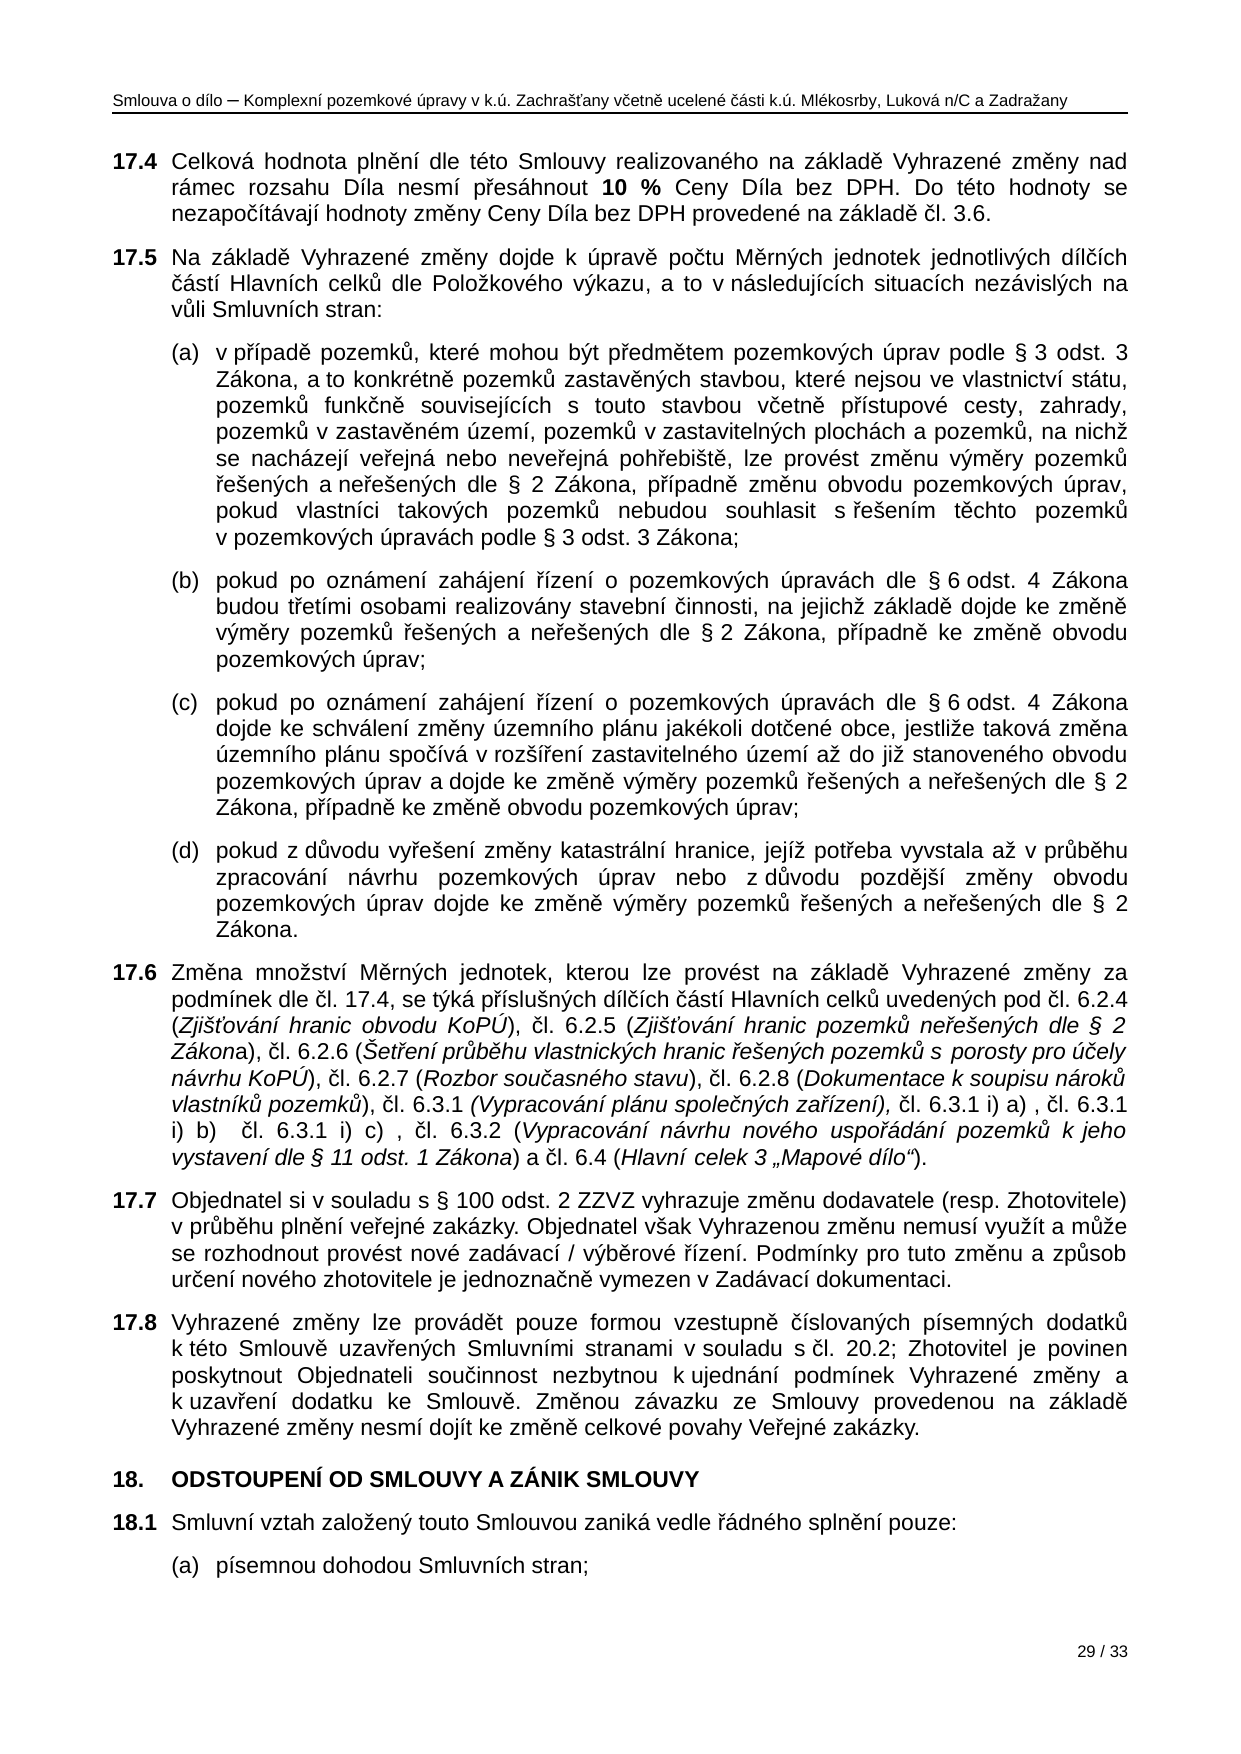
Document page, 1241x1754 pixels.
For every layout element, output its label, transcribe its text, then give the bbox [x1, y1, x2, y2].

text Změna množství Měrných jednotek, kterou lze provést na základě Vyhrazené změny za podmínek dle čl. 17.4, se týká příslušných dílčích částí Hlavních celků uvedených pod čl. 6.2.4 (Zjišťování hranic obvodu KoPÚ), čl. 6.2.5 (Zjišťování hranic pozemků neřešených dle § 2 Zákona), čl. 6.2.6 (Šetření průběhu vlastnických hranic řešených pozemků s porosty pro účely návrhu KoPÚ), čl. 6.2.7 (Rozbor současného stavu), čl. 6.2.8 (Dokumentace k soupisu nároků vlastníků pozemků), čl. 6.3.1 (Vypracování plánu společných zařízení), čl. 6.3.1 i) a), čl. 6.3.1 i) b), čl. 6.3.1 i) c), čl. 6.3.2 (Vypracování návrhu nového uspořádání pozemků k jeho vystavení dle § 11 odst. 1 Zákona) a čl. 6.4 (Hlavní celek 3 „Mapové dílo“). [112, 959, 1128, 1170]
list pokud po oznámení zahájení řízení o pozemkových úpravách dle § 6 odst. 4 Zákona dojde ke schválení změny územního plánu jakékoli dotčené obce, jestliže taková změna územního plánu spočívá v rozšíření zastavitelného území až do již stanoveného obvodu pozemkových úprav a dojde ke změně výměry pozemků řešených a neřešených dle § 2 Zákona, případně ke změně obvodu pozemkových úprav; [171, 689, 1128, 821]
list pokud po oznámení zahájení řízení o pozemkových úpravách dle § 6 odst. 4 Zákona budou třetími osobami realizovány stavební činnosti, na jejichž základě dojde ke změně výměry pozemků řešených a neřešených dle § 2 Zákona, případně ke změně obvodu pozemkových úprav; [171, 567, 1128, 672]
list písemnou dohodou Smluvních stran; [171, 1552, 1128, 1578]
list pokud z důvodu vyřešení změny katastrální hranice, jejíž potřeba vyvstala až v průběhu zpracování návrhu pozemkových úprav nebo z důvodu pozdější změny obvodu pozemkových úprav dojde ke změně výměry pozemků řešených a neřešených dle § 2 Zákona. [171, 837, 1128, 943]
text Vyhrazené změny lze provádět pouze formou vzestupně číslovaných písemných dodatků k této Smlouvě uzavřených Smluvními stranami v souladu s čl. 20.2; Zhotovitel je povinen poskytnout Objednateli součinnost nezbytnou k ujednání podmínek Vyhrazené změny a k uzavření dodatku ke Smlouvě. Změnou závazku ze Smlouvy provedenou na základě Vyhrazené změny nesmí dojít ke změně celkové povahy Veřejné zakázky. [112, 1309, 1128, 1441]
text Objednatel si v souladu s § 100 odst. 2 ZZVZ vyhrazuje změnu dodavatele (resp. Zhotovitele) v průběhu plnění veřejné zakázky. Objednatel však Vyhrazenou změnu nemusí využít a může se rozhodnout provést nové zadávací / výběrové řízení. Podmínky pro tuto změnu a způsob určení nového zhotovitele je jednoznačně vymezen v Zadávací dokumentaci. [112, 1187, 1128, 1292]
text ODSTOUPENÍ OD SMLOUVY a zánik smlouvy [112, 1466, 1128, 1492]
text Celková hodnota plnění dle této Smlouvy realizovaného na základě Vyhrazené změny nad rámec rozsahu Díla nesmí přesáhnout 10 % Ceny Díla bez DPH. Do této hodnoty se nezapočítávají hodnoty změny Ceny Díla bez DPH provedené na základě čl. 3.6. [112, 148, 1128, 227]
text Smluvní vztah založený touto Smlouvou zaniká vedle řádného splnění pouze: [112, 1509, 1128, 1535]
text Na základě Vyhrazené změny dojde k úpravě počtu Měrných jednotek jednotlivých dílčích částí Hlavních celků dle Položkového výkazu, a to v následujících situacích nezávislých na vůli Smluvních stran: [112, 243, 1128, 322]
list v případě pozemků, které mohou být předmětem pozemkových úprav podle § 3 odst. 3 Zákona, a to konkrétně pozemků zastavěných stavbou, které nejsou ve vlastnictví státu, pozemků funkčně souvisejících s touto stavbou včetně přístupové cesty, zahrady, pozemků v zastavěném území, pozemků v zastavitelných plochách a pozemků, na nichž se nacházejí veřejná nebo neveřejná pohřebiště, lze provést změnu výměry pozemků řešených a neřešených dle § 2 Zákona, případně změnu obvodu pozemkových úprav, pokud vlastníci takových pozemků nebudou souhlasit s řešením těchto pozemků v pozemkových úpravách podle § 3 odst. 3 Zákona; [171, 339, 1128, 550]
